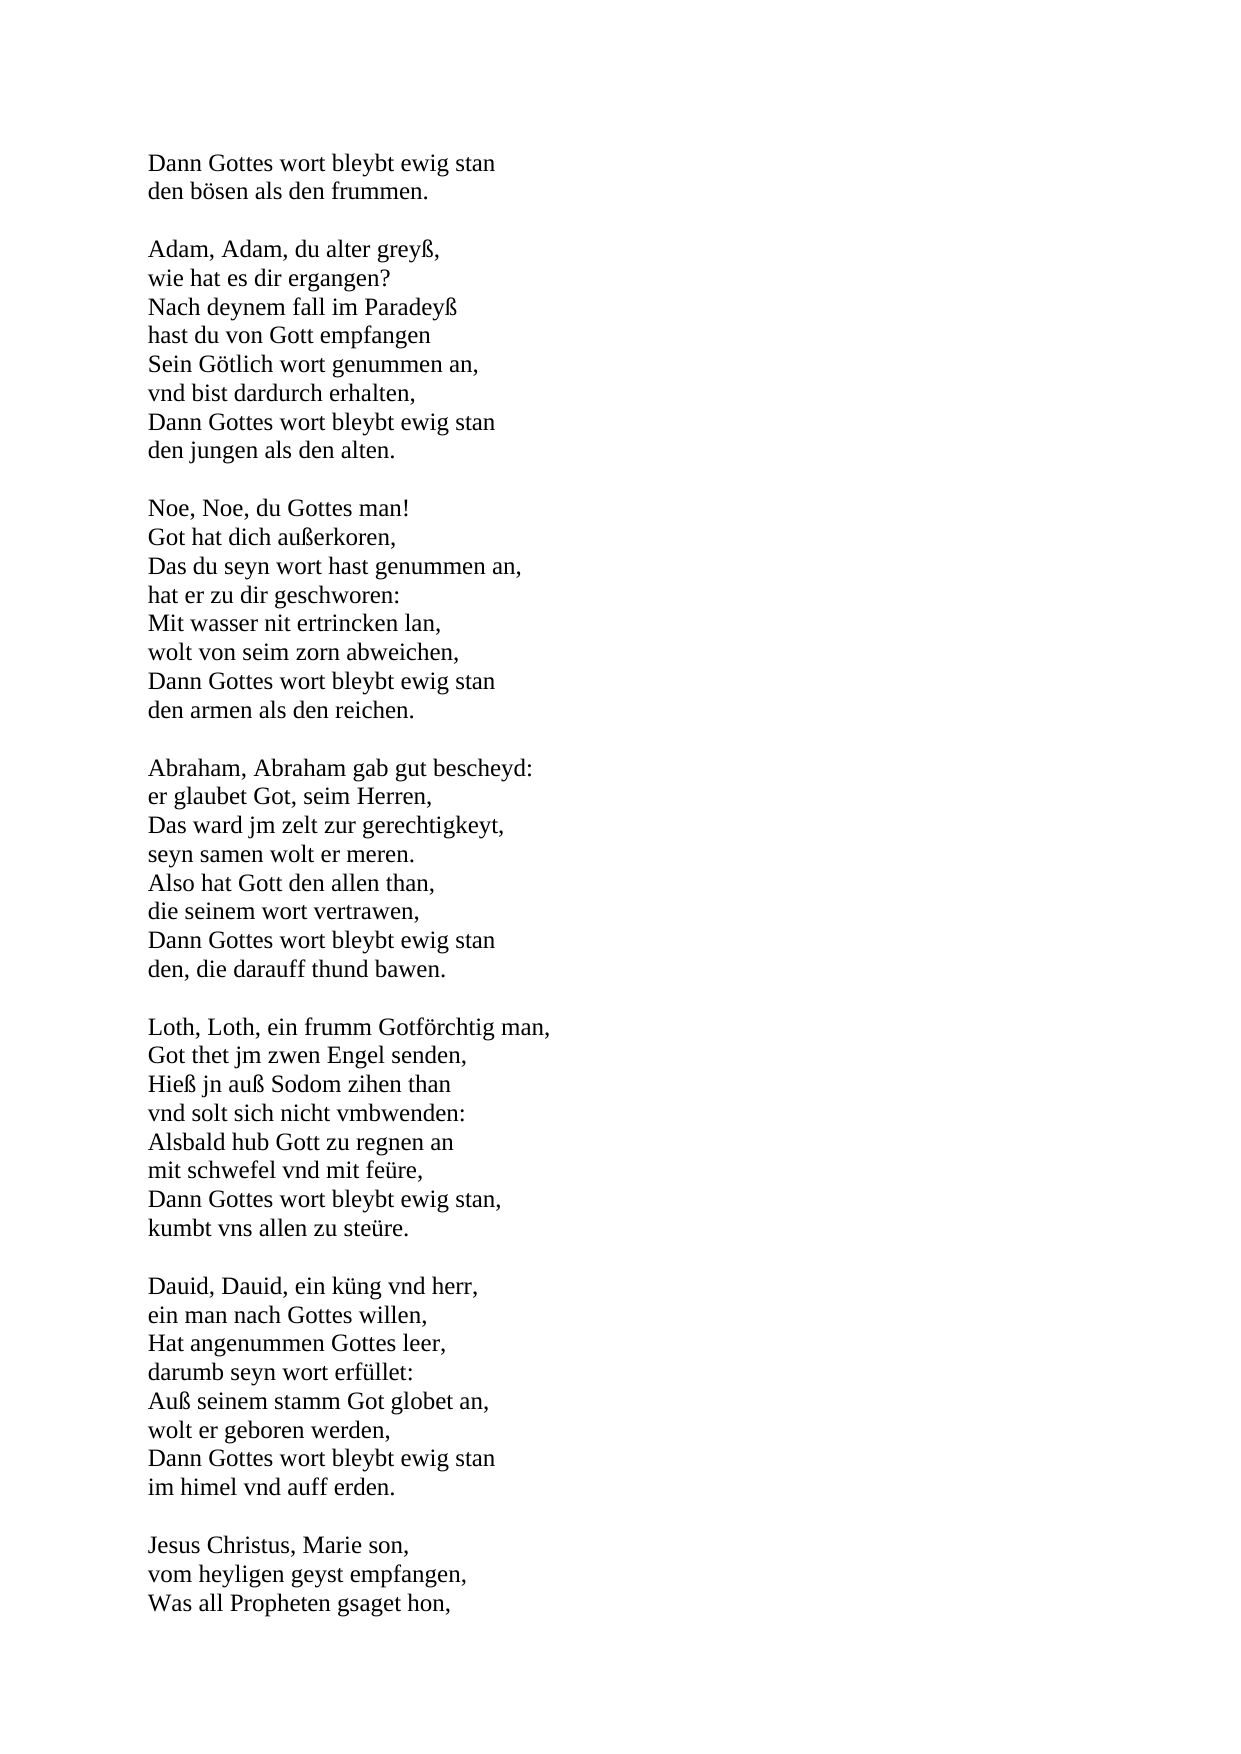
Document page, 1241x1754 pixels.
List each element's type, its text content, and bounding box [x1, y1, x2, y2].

text Abraham, Abraham gab gut bescheyd: er glaubet Got, seim Herren, Das ward jm zelt zur gerechtigkeyt, seyn samen wolt er meren. Also hat Gott den allen than, die seinem wort vertrawen, Dann Gottes wort bleybt ewig stan den, die darauff thund bawen. [148, 753, 1093, 983]
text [148, 1530, 1093, 1616]
text Dauid, Dauid, ein küng vnd herr, ein man nach Gottes willen, Hat angenummen Gottes leer, darumb seyn wort erfüllet: Auß seinem stamm Got globet an, wolt er geboren werden, Dann Gottes wort bleybt ewig stan im himel vnd auff erden. [148, 1271, 1093, 1501]
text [148, 148, 1093, 205]
text Adam, Adam, du alter greyß, wie hat es dir ergangen? Nach deynem fall im Paradeyß hast du von Gott empfangen Sein Götlich wort genummen an, vnd bist dardurch erhalten, Dann Gottes wort bleybt ewig stan den jungen als den alten. [148, 234, 1093, 464]
text Loth, Loth, ein frumm Gotförchtig man, Got thet jm zwen Engel senden, Hieß jn auß Sodom zihen than vnd solt sich nicht vmbwenden: Alsbald hub Gott zu regnen an mit schwefel vnd mit feüre, Dann Gottes wort bleybt ewig stan, kumbt vns allen zu steüre. [148, 1012, 1093, 1242]
text Noe, Noe, du Gottes man! Got hat dich außerkoren, Das du seyn wort hast genummen an, hat er zu dir geschworen: Mit wasser nit ertrincken lan, wolt von seim zorn abweichen, Dann Gottes wort bleybt ewig stan den armen als den reichen. [148, 493, 1093, 723]
